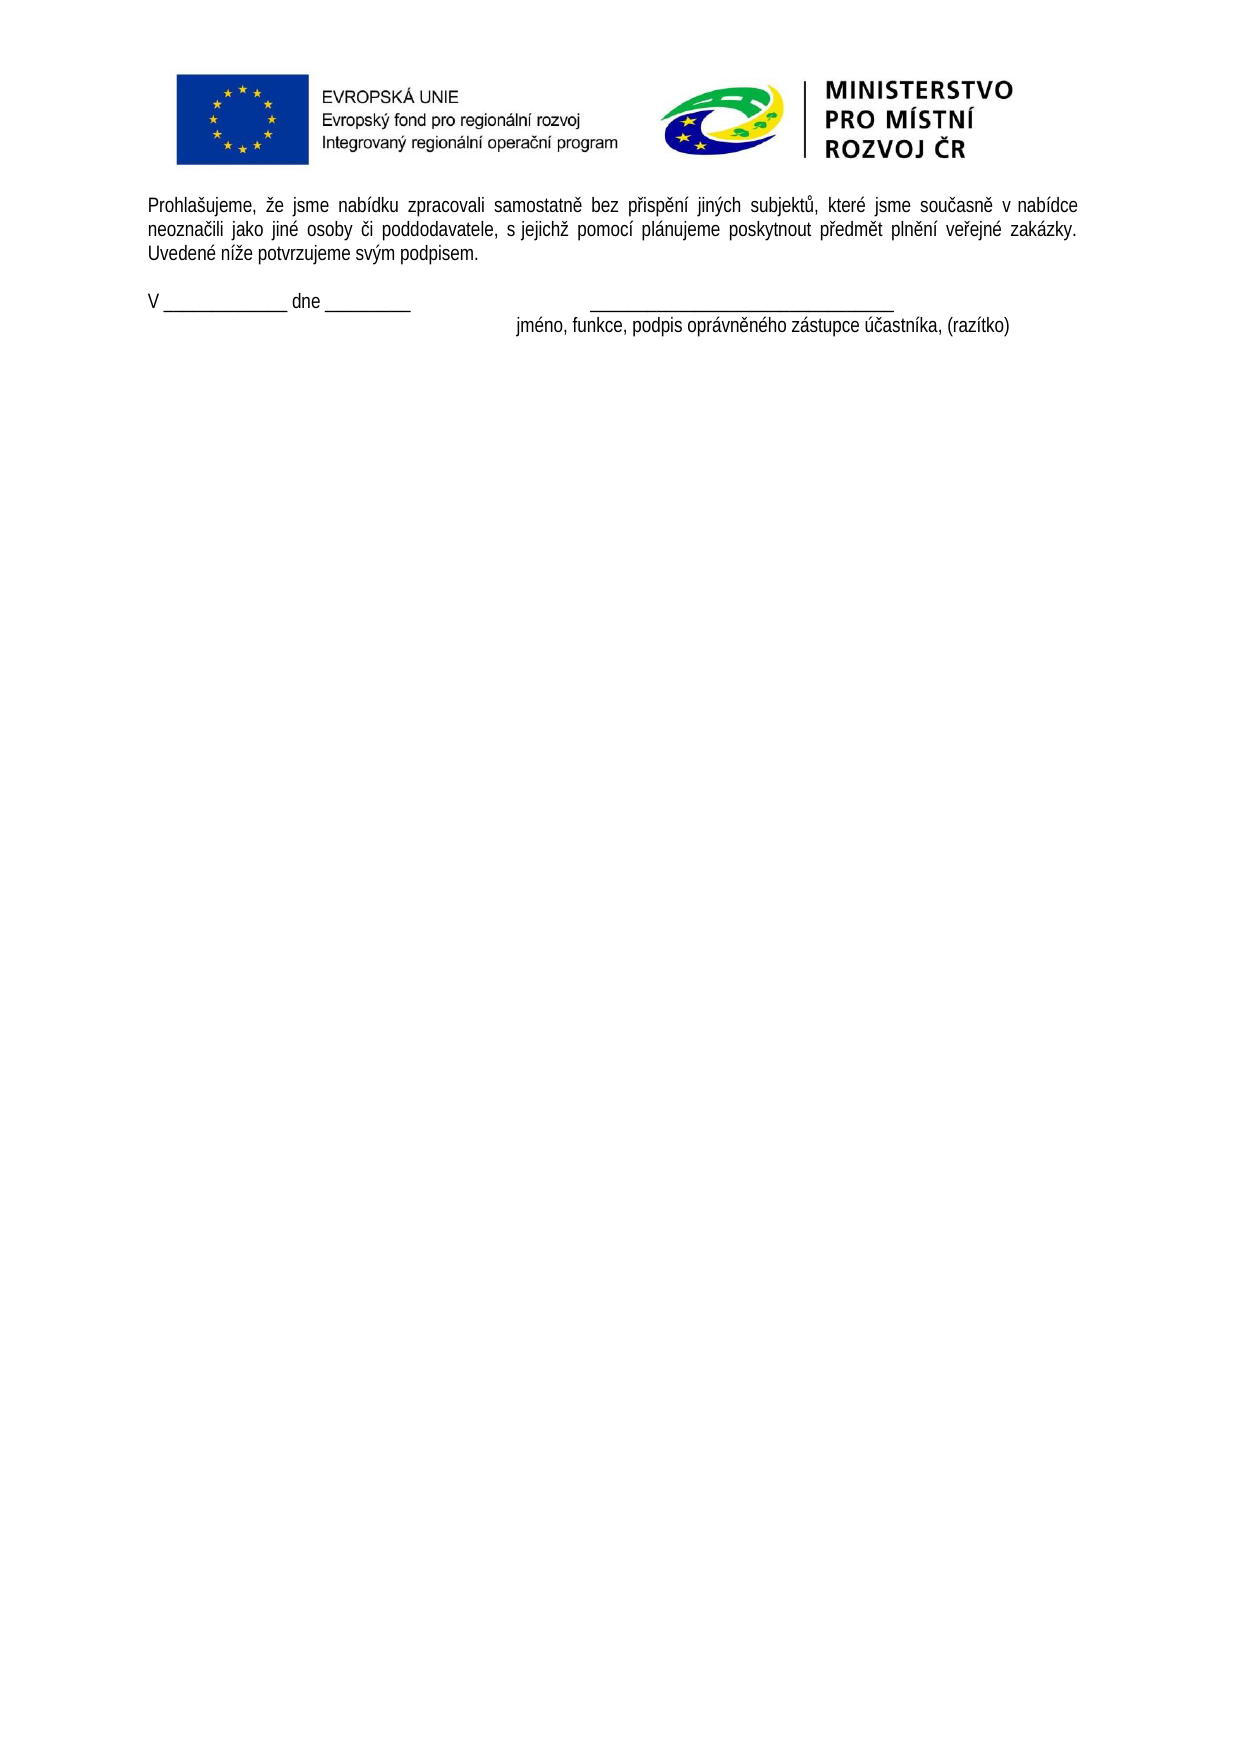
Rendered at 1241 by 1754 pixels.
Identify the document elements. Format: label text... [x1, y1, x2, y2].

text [148, 193, 1078, 265]
text V _____________ dne _________ ________________________________ [148, 289, 1078, 313]
text jméno, funkce, podpis oprávněného zástupce účastníka, (razítko) [443, 313, 1078, 337]
